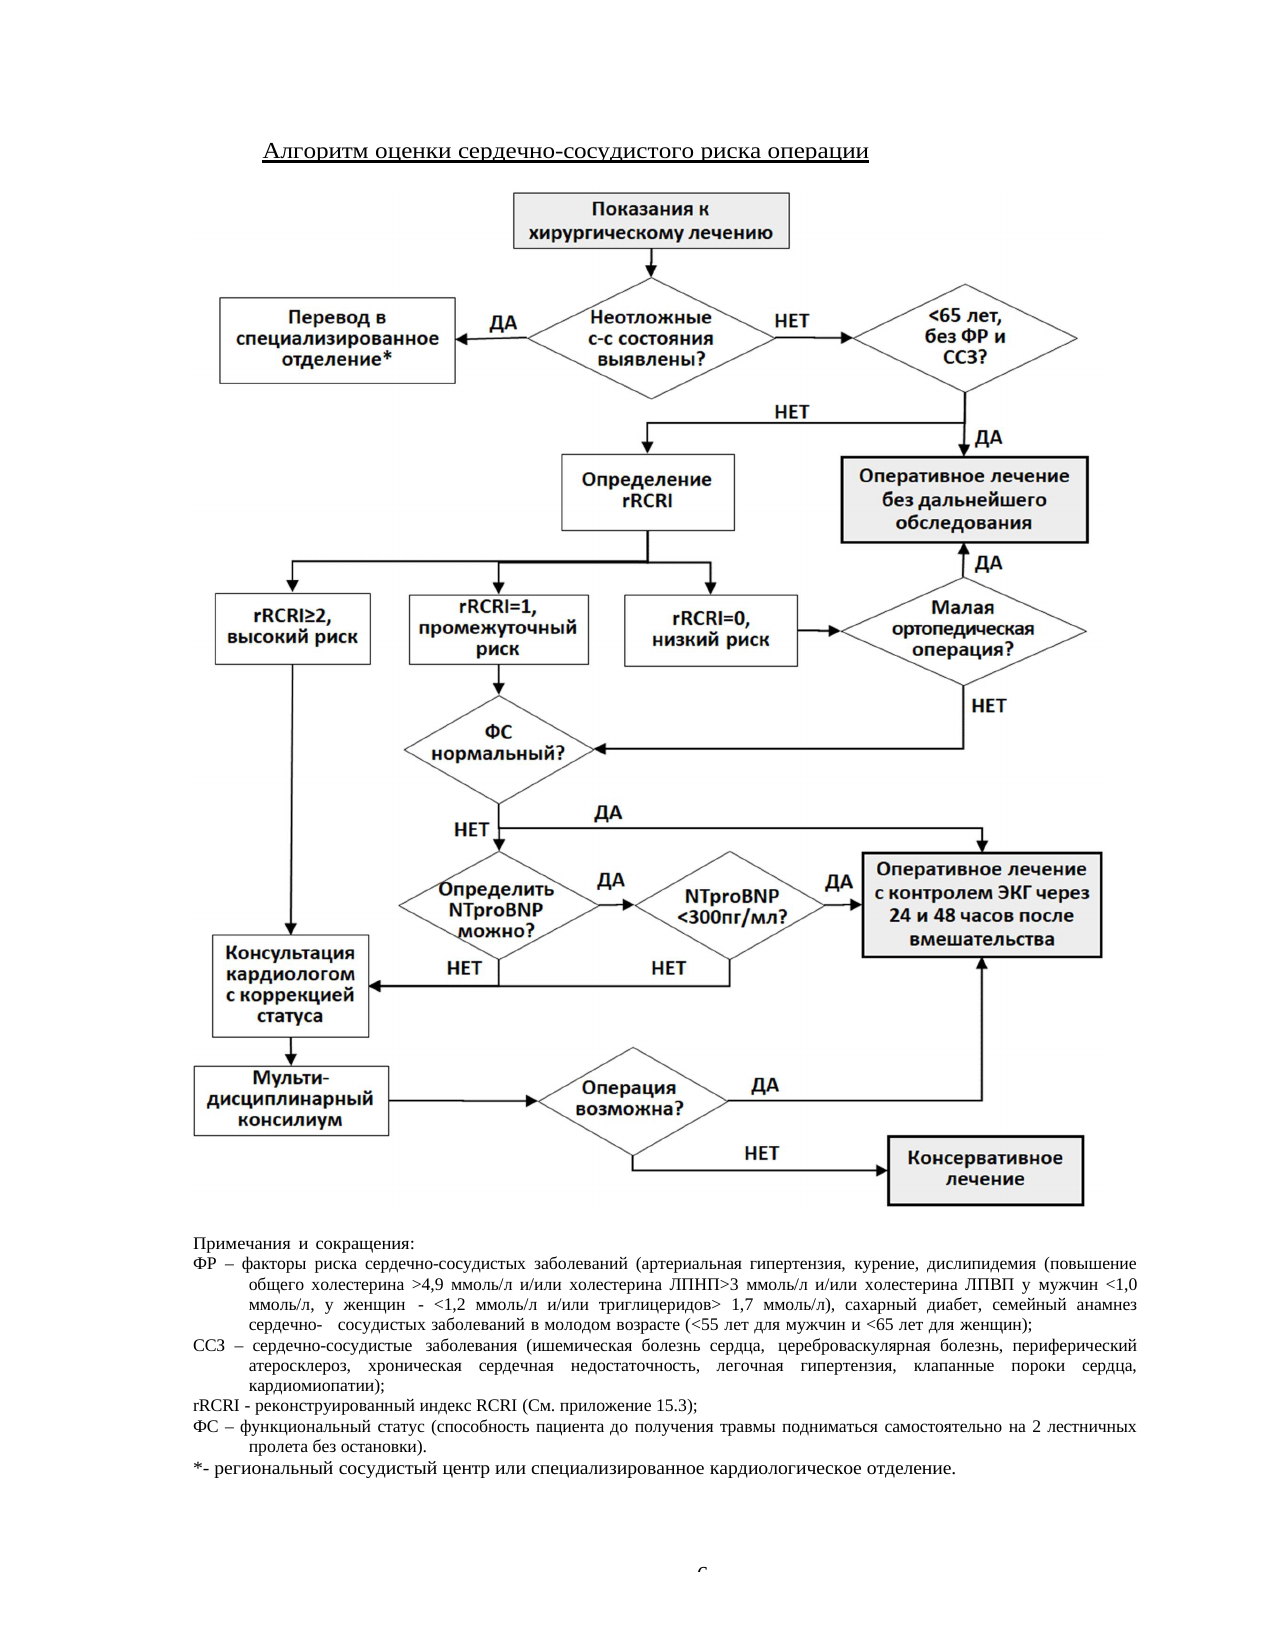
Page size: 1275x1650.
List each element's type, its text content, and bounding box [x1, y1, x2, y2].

text ССЗ – сердечно-сосудистые заболевания (ишемическая болезнь сердца, цереброваскулярная болезнь, периферический атеросклероз, хроническая сердечная недостаточность, легочная гипертензия, клапанные пороки сердца, кардиомиопатии); [193, 1334, 1137, 1395]
text *- региональный сосудистый центр или специализированное кардиологическое отделение. [193, 1457, 1148, 1478]
text ФС – функциональный статус (способность пациента до получения травмы подниматься самостоятельно на 2 лестничных пролета без остановки). [193, 1416, 1137, 1456]
text ФР – факторы риска сердечно-сосудистых заболеваний (артериальная гипертензия, курение, дислипидемия (повышение общего холестерина >4,9 ммоль/л и/или холестерина ЛПНП>3 ммоль/л и/или холестерина ЛПВП у мужчин <1,0 ммоль/л, у женщин - <1,2 ммоль/л и/или триглицеридов> 1,7 ммоль/л), сахарный диабет, семейный анамнез сердечно- сосудистых заболеваний в молодом возрасте (<55 лет для мужчин и <65 лет для женщин); [193, 1253, 1137, 1334]
text Примечания и сокращения: [193, 1233, 1148, 1253]
text rRCRI - реконструированный индекс RCRI (См. приложение 15.3); [193, 1395, 1148, 1416]
text Алгоритм оценки сердечно-сосудистого риска операции [262, 138, 1148, 164]
picture [192, 187, 1108, 1207]
